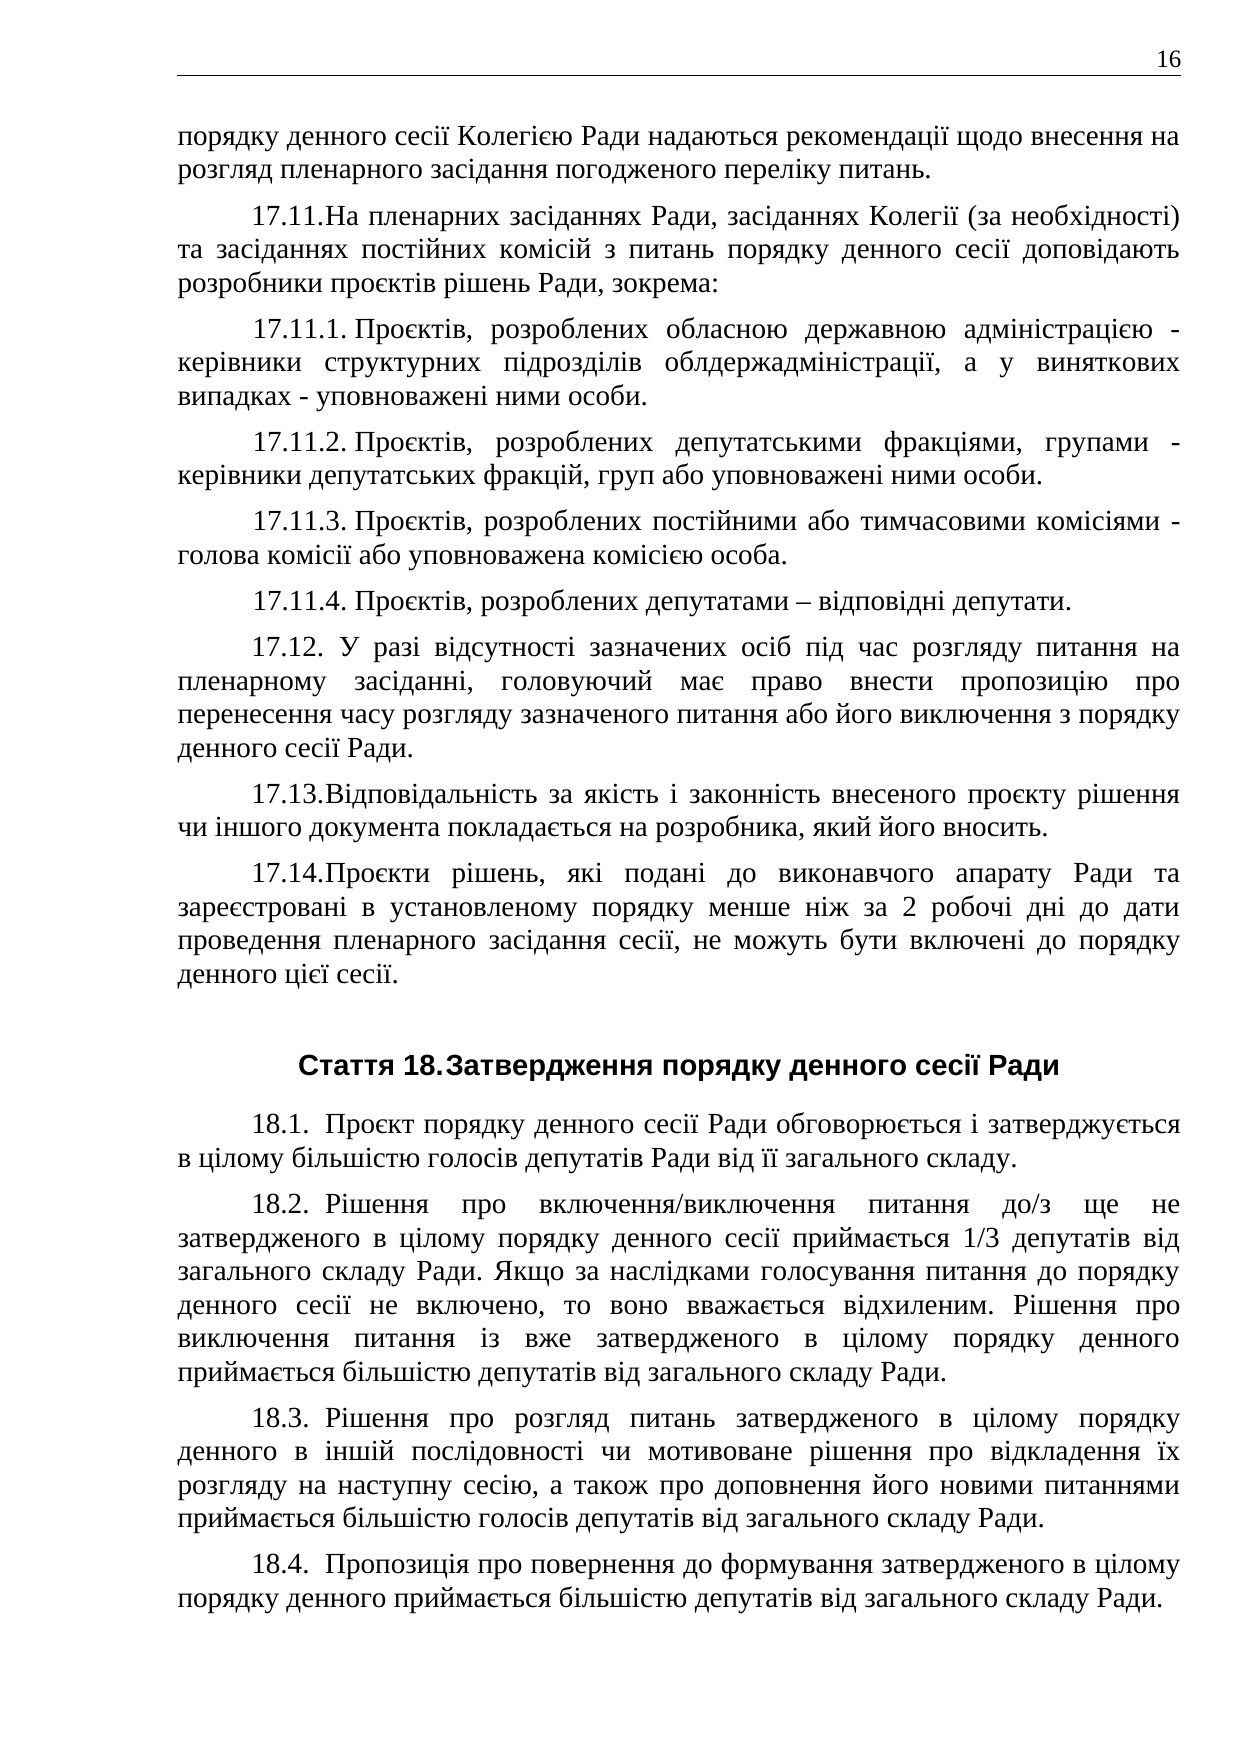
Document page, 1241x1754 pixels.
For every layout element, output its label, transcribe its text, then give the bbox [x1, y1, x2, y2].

list Відповідальність за якість і законність внесеного проєкту рішення чи іншого документа покладається на розробника, який його вносить. [177, 776, 1181, 843]
subtitle Затвердження порядку денного сесії Ради [177, 1048, 1181, 1082]
list Проєктів, розроблених депутатами – відповідні депутати. [177, 583, 1181, 617]
list Пропозиція про повернення до формування затвердженого в цілому порядку денного приймається більшістю депутатів від загального складу Ради. [177, 1547, 1181, 1614]
list Проєктів, розроблених обласною державною адміністрацією - керівники структурних підрозділів облдержадміністрації, а у виняткових випадках - уповноважені ними особи. [177, 311, 1181, 411]
list Рішення про розгляд питань затвердженого в цілому порядку денного в іншій послідовності чи мотивоване рішення про відкладення їх розгляду на наступну сесію, а також про доповнення його новими питаннями приймається більшістю голосів депутатів від загального складу Ради. [177, 1400, 1181, 1534]
list Проєктів, розроблених постійними або тимчасовими комісіями - голова комісії або уповноважена комісією особа. [177, 503, 1181, 571]
list Рішення про включення/виключення питання до/з ще не затвердженого в цілому порядку денного сесії приймається 1/3 депутатів від загального складу Ради. Якщо за наслідками голосування питання до порядку денного сесії не включено, то воно вважається відхиленим. Рішення про виключення питання із вже затвердженого в цілому порядку денного приймається більшістю депутатів від загального складу Ради. [177, 1186, 1181, 1387]
list На пленарних засіданнях Ради, засіданнях Колегії (за необхідності) та засіданнях постійних комісій з питань порядку денного сесії доповідають розробники проєктів рішень Ради, зокрема: [177, 198, 1181, 298]
list У разі відсутності зазначених осіб під час розгляду питання на пленарному засіданні, головуючий має право внести пропозицію про перенесення часу розгляду зазначеного питання або його виключення з порядку денного сесії Ради. [177, 629, 1181, 763]
list Проєкт порядку денного сесії Ради обговорюється і затверджується в цілому більшістю голосів депутатів Ради від її загального складу. [177, 1107, 1181, 1174]
list Проєктів, розроблених депутатськими фракціями, групами - керівники депутатських фракцій, груп або уповноважені ними особи. [177, 424, 1181, 491]
list Проєкти рішень, які подані до виконавчого апарату Ради та зареєстровані в установленому порядку менше ніж за 2 робочі дні до дати проведення пленарного засідання сесії, не можуть бути включені до порядку денного цієї сесії. [177, 855, 1181, 989]
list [177, 118, 1181, 185]
